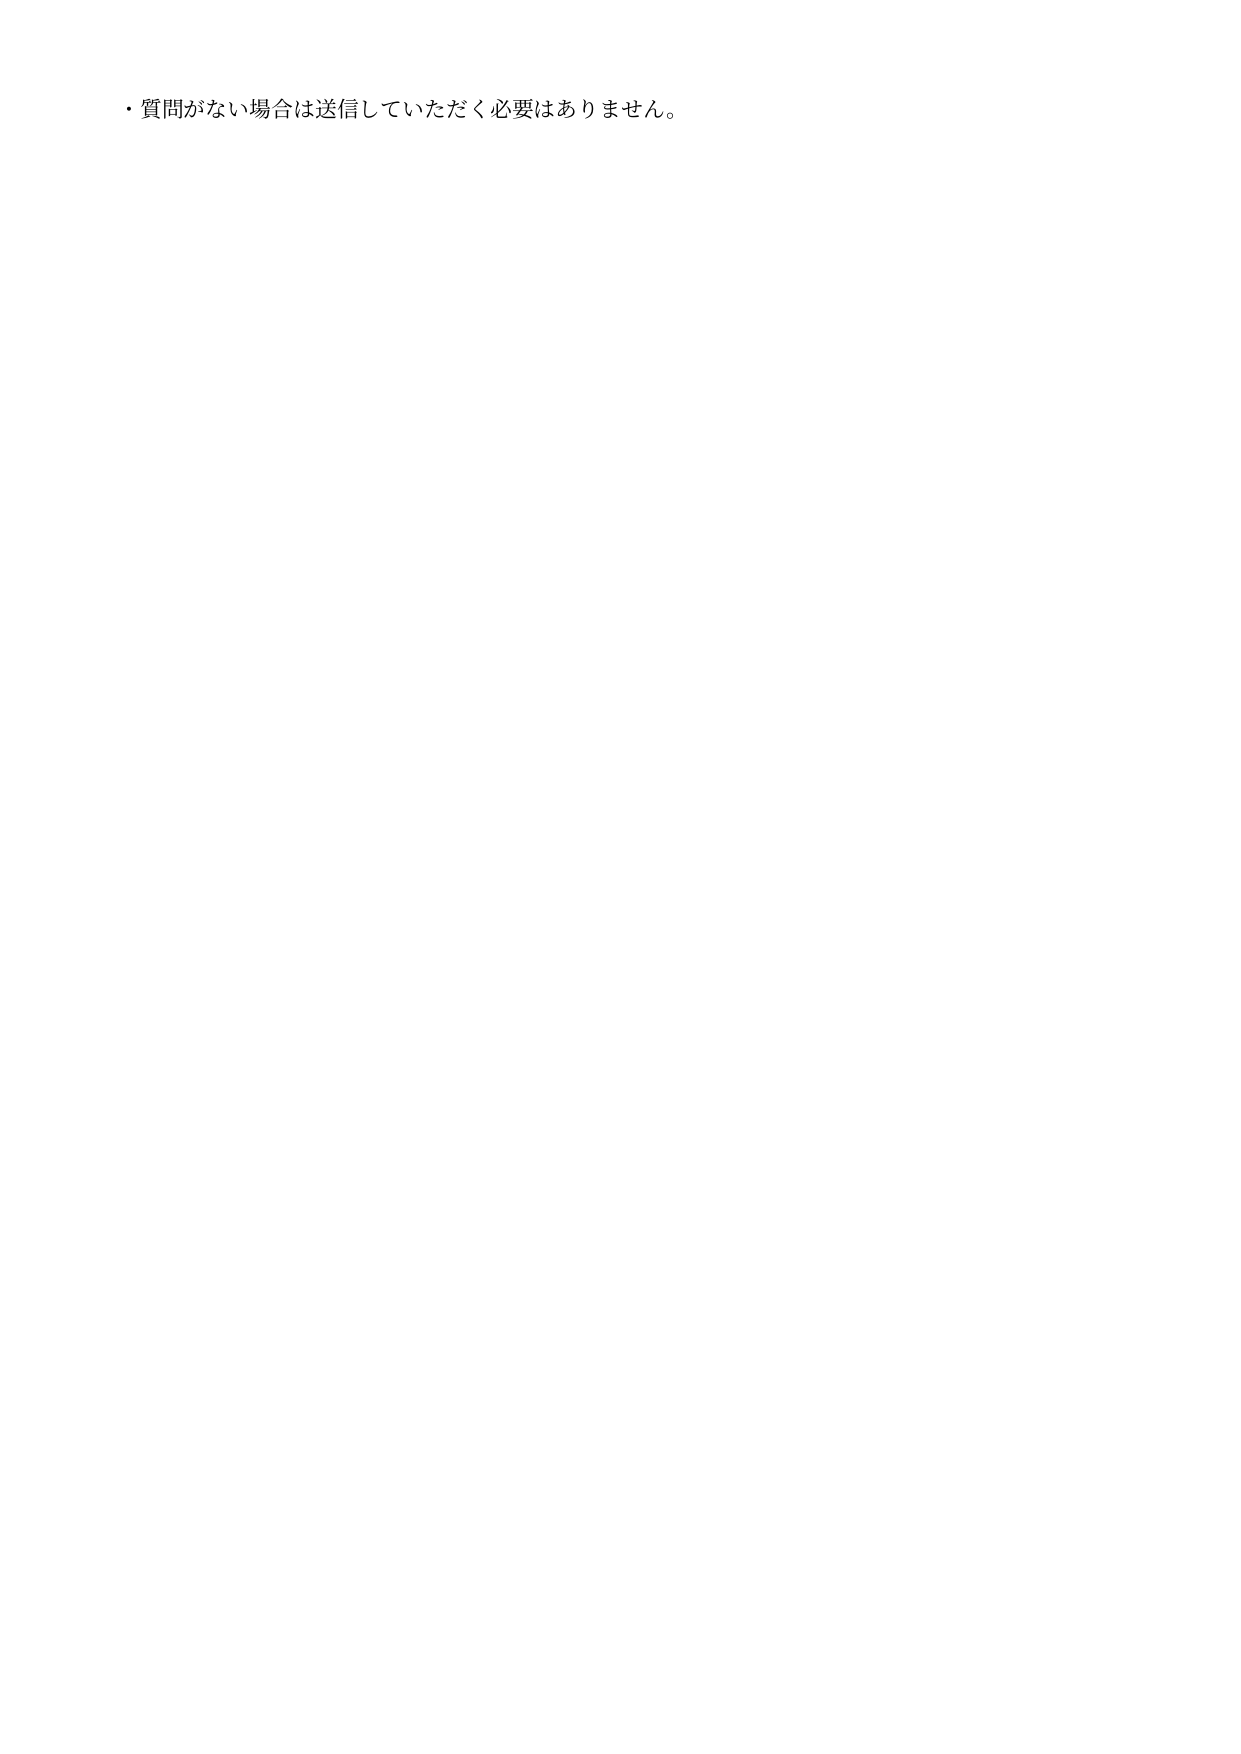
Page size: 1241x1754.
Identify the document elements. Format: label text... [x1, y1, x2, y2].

text ・質問がない場合は送信していただく必要はありません。 [118, 89, 1122, 127]
